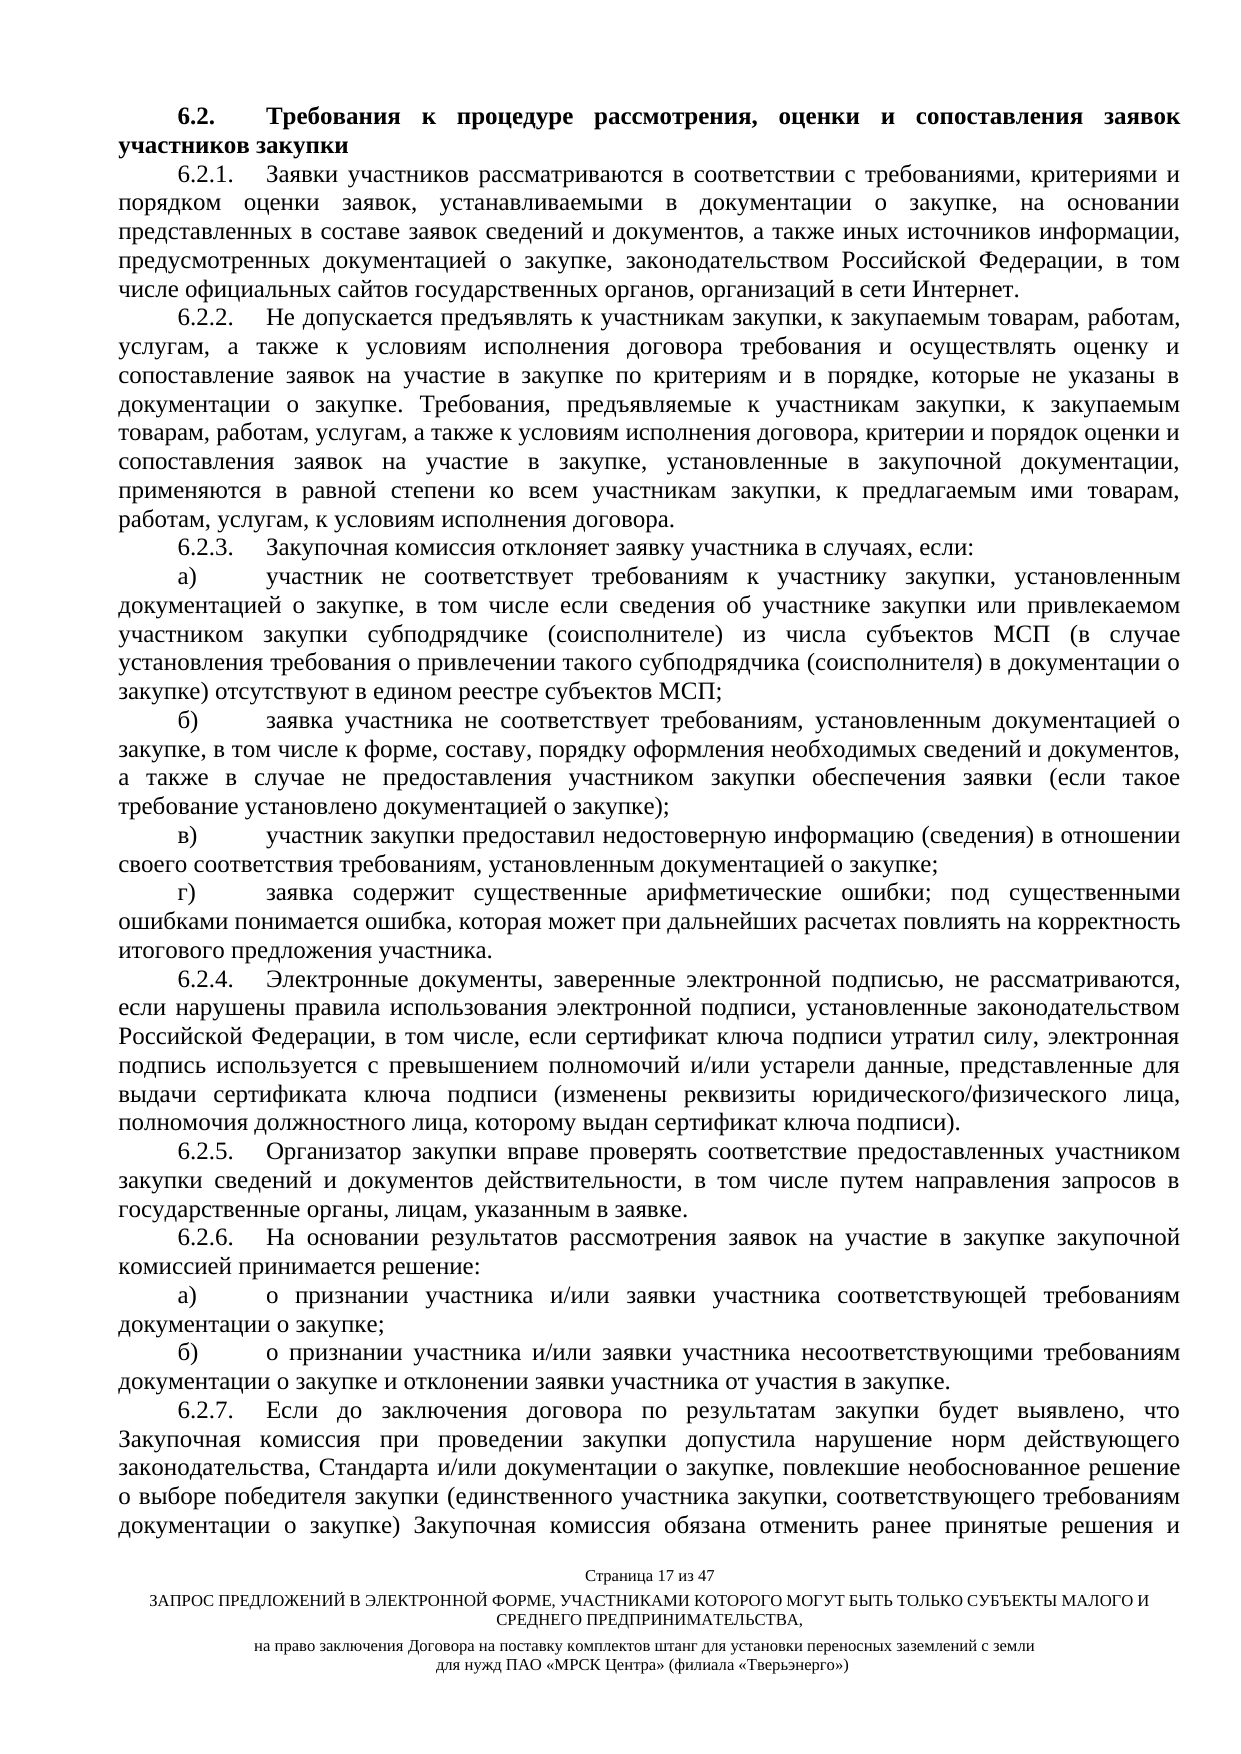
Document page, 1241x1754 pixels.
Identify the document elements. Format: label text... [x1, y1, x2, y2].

subtitle Не допускается предъявлять к участникам закупки, к закупаемым товарам, работам, услугам, а также к условиям исполнения договора требования и осуществлять оценку и сопоставление заявок на участие в закупке по критериям и в порядке, которые не указаны в документации о закупке. Требования, предъявляемые к участникам закупки, к закупаемым товарам, работам, услугам, а также к условиям исполнения договора, критерии и порядок оценки и сопоставления заявок на участие в закупке, установленные в закупочной документации, применяются в равной степени ко всем участникам закупки, к предлагаемым ими товарам, работам, услугам, к условиям исполнения договора. [118, 302, 1181, 532]
subtitle Электронные документы, заверенные электронной подписью, не рассматриваются, если нарушены правила использования электронной подписи, установленные законодательством Российской Федерации, в том числе, если сертификат ключа подписи утратил силу, электронная подпись используется с превышением полномочий и/или устарели данные, представленные для выдачи сертификата ключа подписи (изменены реквизиты юридического/физического лица, полномочия должностного лица, которому выдан сертификат ключа подписи). [118, 964, 1181, 1136]
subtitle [118, 1395, 1181, 1539]
list участник не соответствует требованиям к участнику закупки, установленным документацией о закупке, в том числе если сведения об участнике закупки или привлекаемом участником закупки субподрядчике (соисполнителе) из числа субъектов МСП (в случае установления требования о привлечении такого субподрядчика (соисполнителя) в документации о закупке) отсутствуют в едином реестре субъектов МСП; [118, 561, 1181, 705]
list участник закупки предоставил недостоверную информацию (сведения) в отношении своего соответствия требованиям, установленным документацией о закупке; [118, 820, 1181, 877]
subtitle Требования к процедуре рассмотрения, оценки и сопоставления заявок участников закупки [118, 101, 1181, 159]
subtitle На основании результатов рассмотрения заявок на участие в закупке закупочной комиссией принимается решение: [118, 1222, 1181, 1280]
subtitle о признании участника и/или заявки участника соответствующей требованиям документации о закупке; [118, 1280, 1181, 1337]
subtitle о признании участника и/или заявки участника несоответствующими требованиям документации о закупке и отклонении заявки участника от участия в закупке. [118, 1337, 1181, 1395]
list заявка содержит существенные арифметические ошибки; под существенными ошибками понимается ошибка, которая может при дальнейших расчетах повлиять на корректность итогового предложения участника. [118, 877, 1181, 964]
list заявка участника не соответствует требованиям, установленным документацией о закупке, в том числе к форме, составу, порядку оформления необходимых сведений и документов, а также в случае не предоставления участником закупки обеспечения заявки (если такое требование установлено документацией о закупке); [118, 705, 1181, 820]
subtitle Организатор закупки вправе проверять соответствие предоставленных участником закупки сведений и документов действительности, в том числе путем направления запросов в государственные органы, лицам, указанным в заявке. [118, 1136, 1181, 1222]
subtitle Заявки участников рассматриваются в соответствии с требованиями, критериями и порядком оценки заявок, устанавливаемыми в документации о закупке, на основании представленных в составе заявок сведений и документов, а также иных источников информации, предусмотренных документацией о закупке, законодательством Российской Федерации, в том числе официальных сайтов государственных органов, организаций в сети Интернет. [118, 159, 1181, 302]
subtitle Закупочная комиссия отклоняет заявку участника в случаях, если: [118, 532, 1181, 561]
